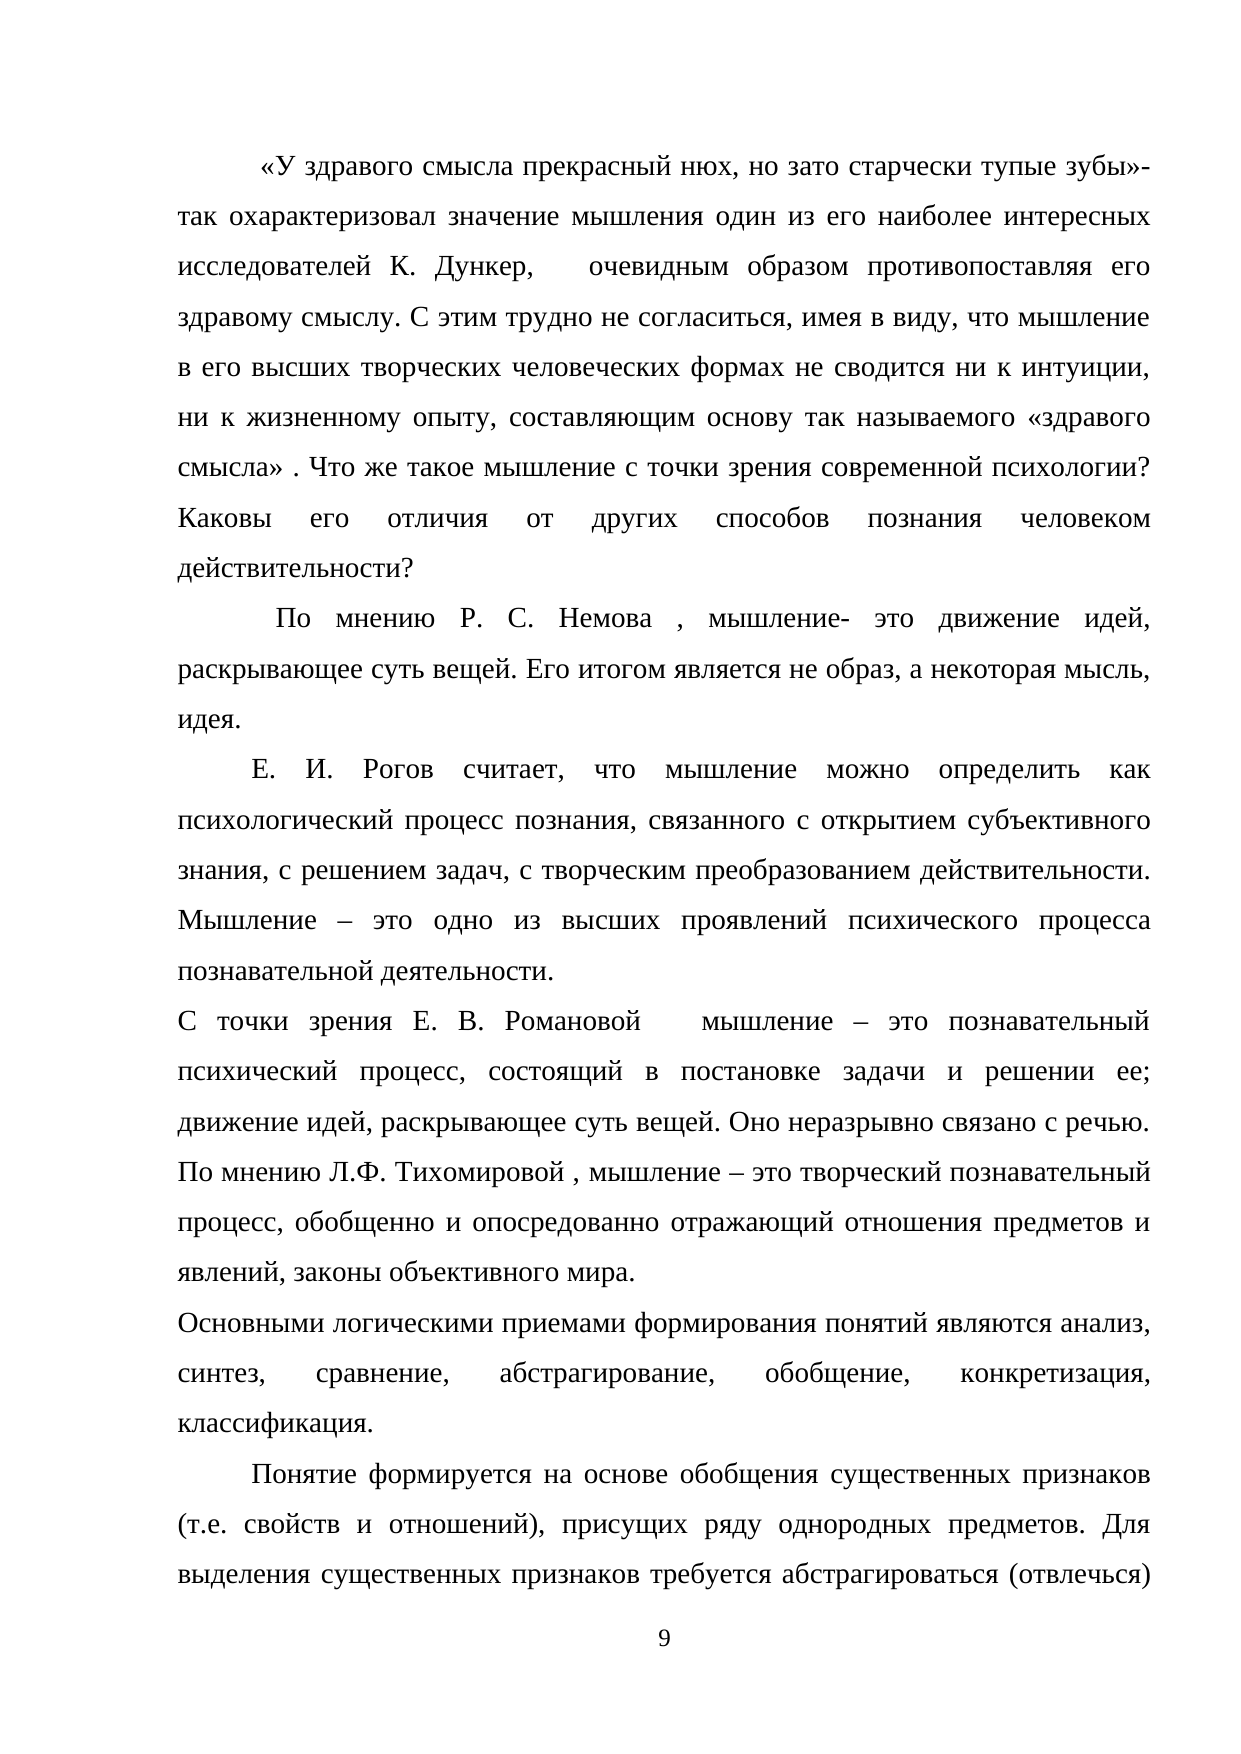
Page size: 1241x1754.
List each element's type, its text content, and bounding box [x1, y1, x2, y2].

text С точки зрения Е. В. Романовой мышление – это познавательный психический процесс, состоящий в постановке задачи и решении ее; движение идей, раскрывающее суть вещей. Оно неразрывно связано с речью. По мнению Л.Ф. Тихомировой , мышление – это творческий познавательный процесс, обобщенно и опосредованно отражающий отношения предметов и явлений, законы объективного мира. [177, 1003, 1152, 1288]
text Основными логическими приемами формирования понятий являются анализ, синтез, сравнение, абстрагирование, обобщение, конкретизация, классификация. [177, 1305, 1152, 1439]
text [177, 1456, 1152, 1590]
text «У здравого смысла прекрасный нюх, но зато старчески тупые зубы»- так охарактеризовал значение мышления один из его наиболее интересных исследователей К. Дункер, очевидным образом противопоставляя его здравому смыслу. С этим трудно не согласиться, имея в виду, что мышление в его высших творческих человеческих формах не сводится ни к интуиции, ни к жизненному опыту, составляющим основу так называемого «здравого смысла» . Что же такое мышление с точки зрения современной психологии? Каковы его отличия от других способов познания человеком действительности? [177, 148, 1152, 584]
text Е. И. Рогов считает, что мышление можно определить как психологический процесс познания, связанного с открытием субъективного знания, с решением задач, с творческим преобразованием действительности. Мышление – это одно из высших проявлений психического процесса познавательной деятельности. [177, 751, 1152, 986]
text По мнению Р. С. Немова , мышление- это движение идей, раскрывающее суть вещей. Его итогом является не образ, а некоторая мысль, идея. [177, 601, 1152, 735]
